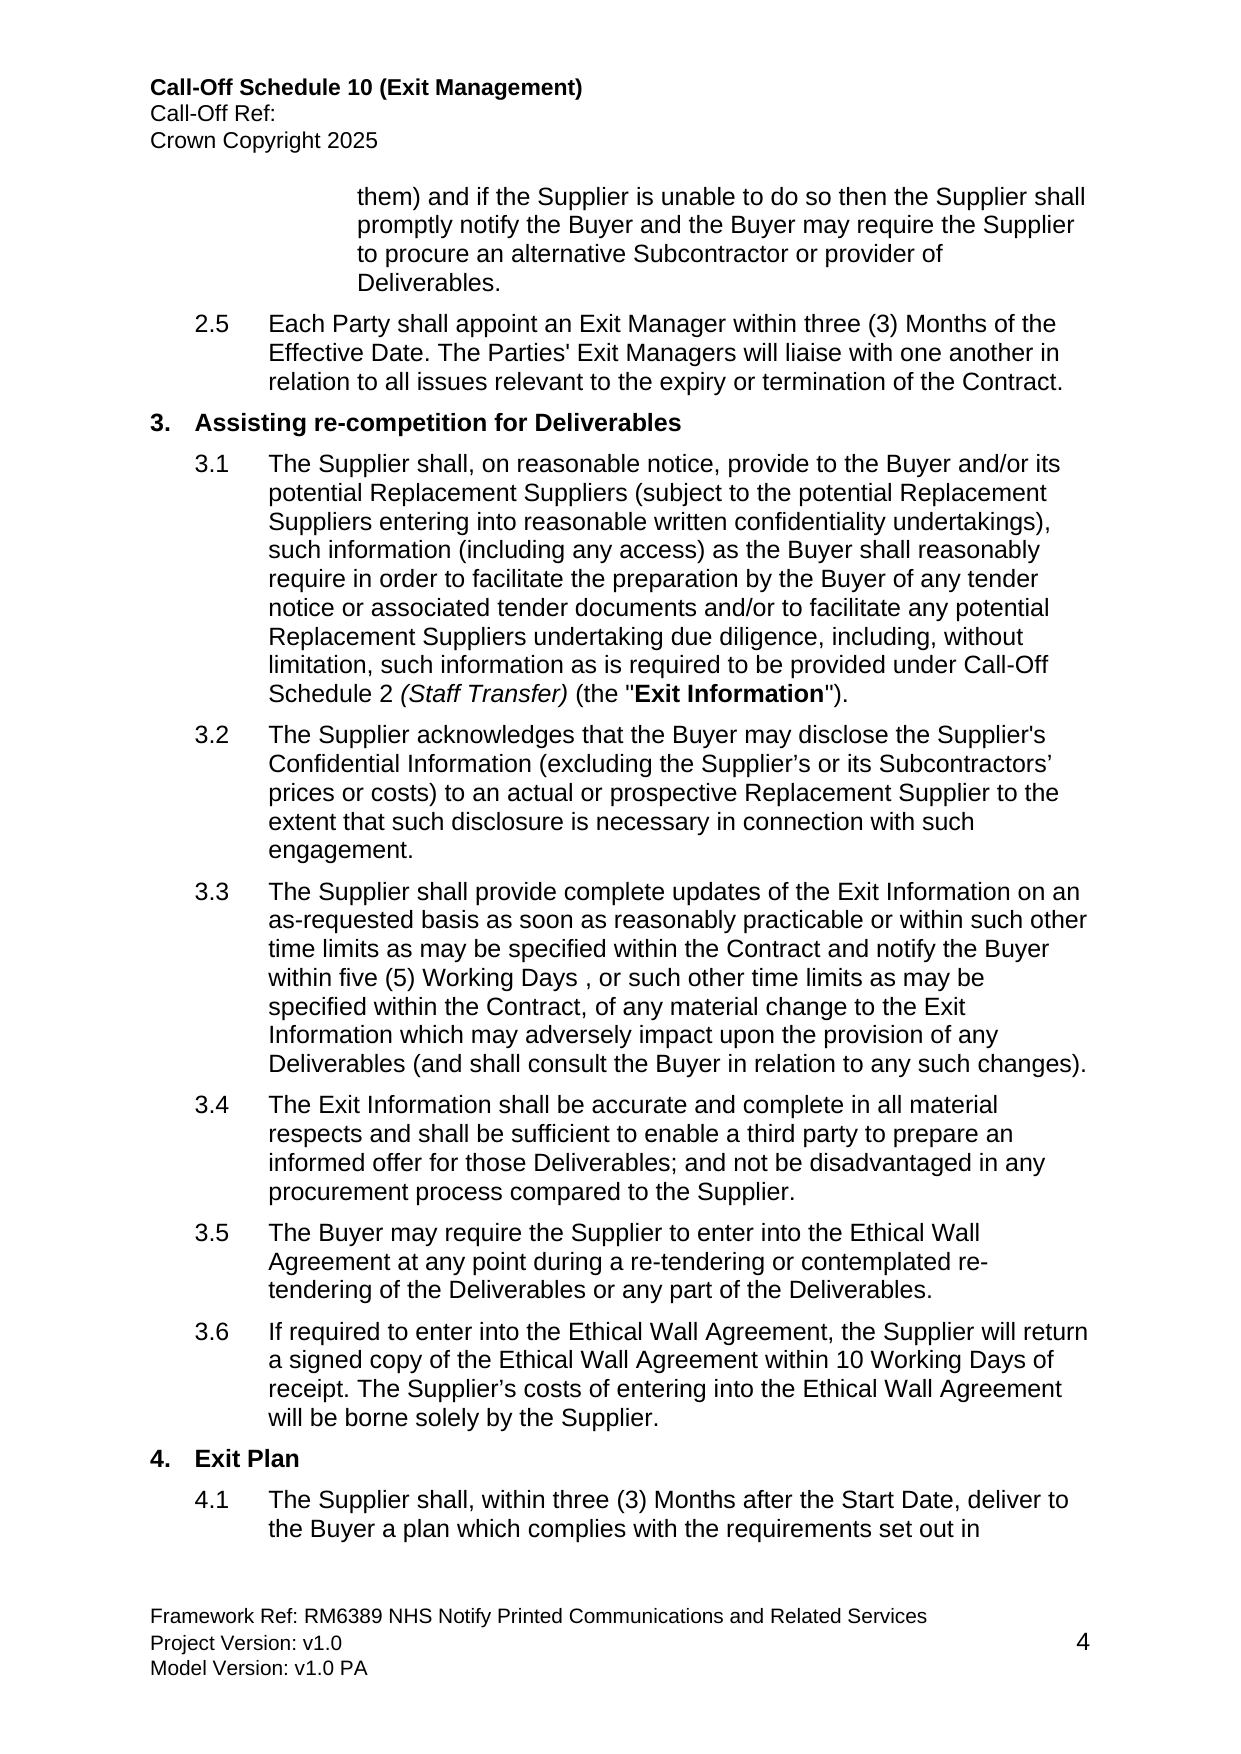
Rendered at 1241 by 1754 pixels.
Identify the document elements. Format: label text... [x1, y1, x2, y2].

list The Buyer may require the Supplier to enter into the Ethical Wall Agreement at any point during a re-tendering or contemplated re-tendering of the Deliverables or any part of the Deliverables. [194, 1218, 1090, 1304]
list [268, 182, 1090, 297]
list The Exit Information shall be accurate and complete in all material respects and shall be sufficient to enable a third party to prepare an informed offer for those Deliverables; and not be disadvantaged in any procurement process compared to the Supplier. [194, 1090, 1090, 1205]
list The Supplier shall, on reasonable notice, provide to the Buyer and/or its potential Replacement Suppliers (subject to the potential Replacement Suppliers entering into reasonable written confidentiality undertakings), such information (including any access) as the Buyer shall reasonably require in order to facilitate the preparation by the Buyer of any tender notice or associated tender documents and/or to facilitate any potential Replacement Suppliers undertaking due diligence, including, without limitation, such information as is required to be provided under Call-Off Schedule 2 (Staff Transfer) (the "Exit Information"). [194, 449, 1090, 708]
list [194, 1485, 1090, 1543]
list Each Party shall appoint an Exit Manager within three (3) Months of the Effective Date. The Parties' Exit Managers will liaise with one another in relation to all issues relevant to the expiry or termination of the Contract. [194, 309, 1090, 395]
list If required to enter into the Ethical Wall Agreement, the Supplier will return a signed copy of the Ethical Wall Agreement within 10 Working Days of receipt. The Supplier’s costs of entering into the Ethical Wall Agreement will be borne solely by the Supplier. [194, 1317, 1090, 1432]
list The Supplier shall provide complete updates of the Exit Information on an as-requested basis as soon as reasonably practicable or within such other time limits as may be specified within the Contract and notify the Buyer within five (5) Working Days , or such other time limits as may be specified within the Contract, of any material change to the Exit Information which may adversely impact upon the provision of any Deliverables (and shall consult the Buyer in relation to any such changes). [194, 877, 1090, 1078]
list Exit Plan [150, 1444, 1090, 1473]
list The Supplier acknowledges that the Buyer may disclose the Supplier's Confidential Information (excluding the Supplier’s or its Subcontractors’ prices or costs) to an actual or prospective Replacement Supplier to the extent that such disclosure is necessary in connection with such engagement. [194, 720, 1090, 864]
list Assisting re-competition for Deliverables [150, 408, 1090, 437]
